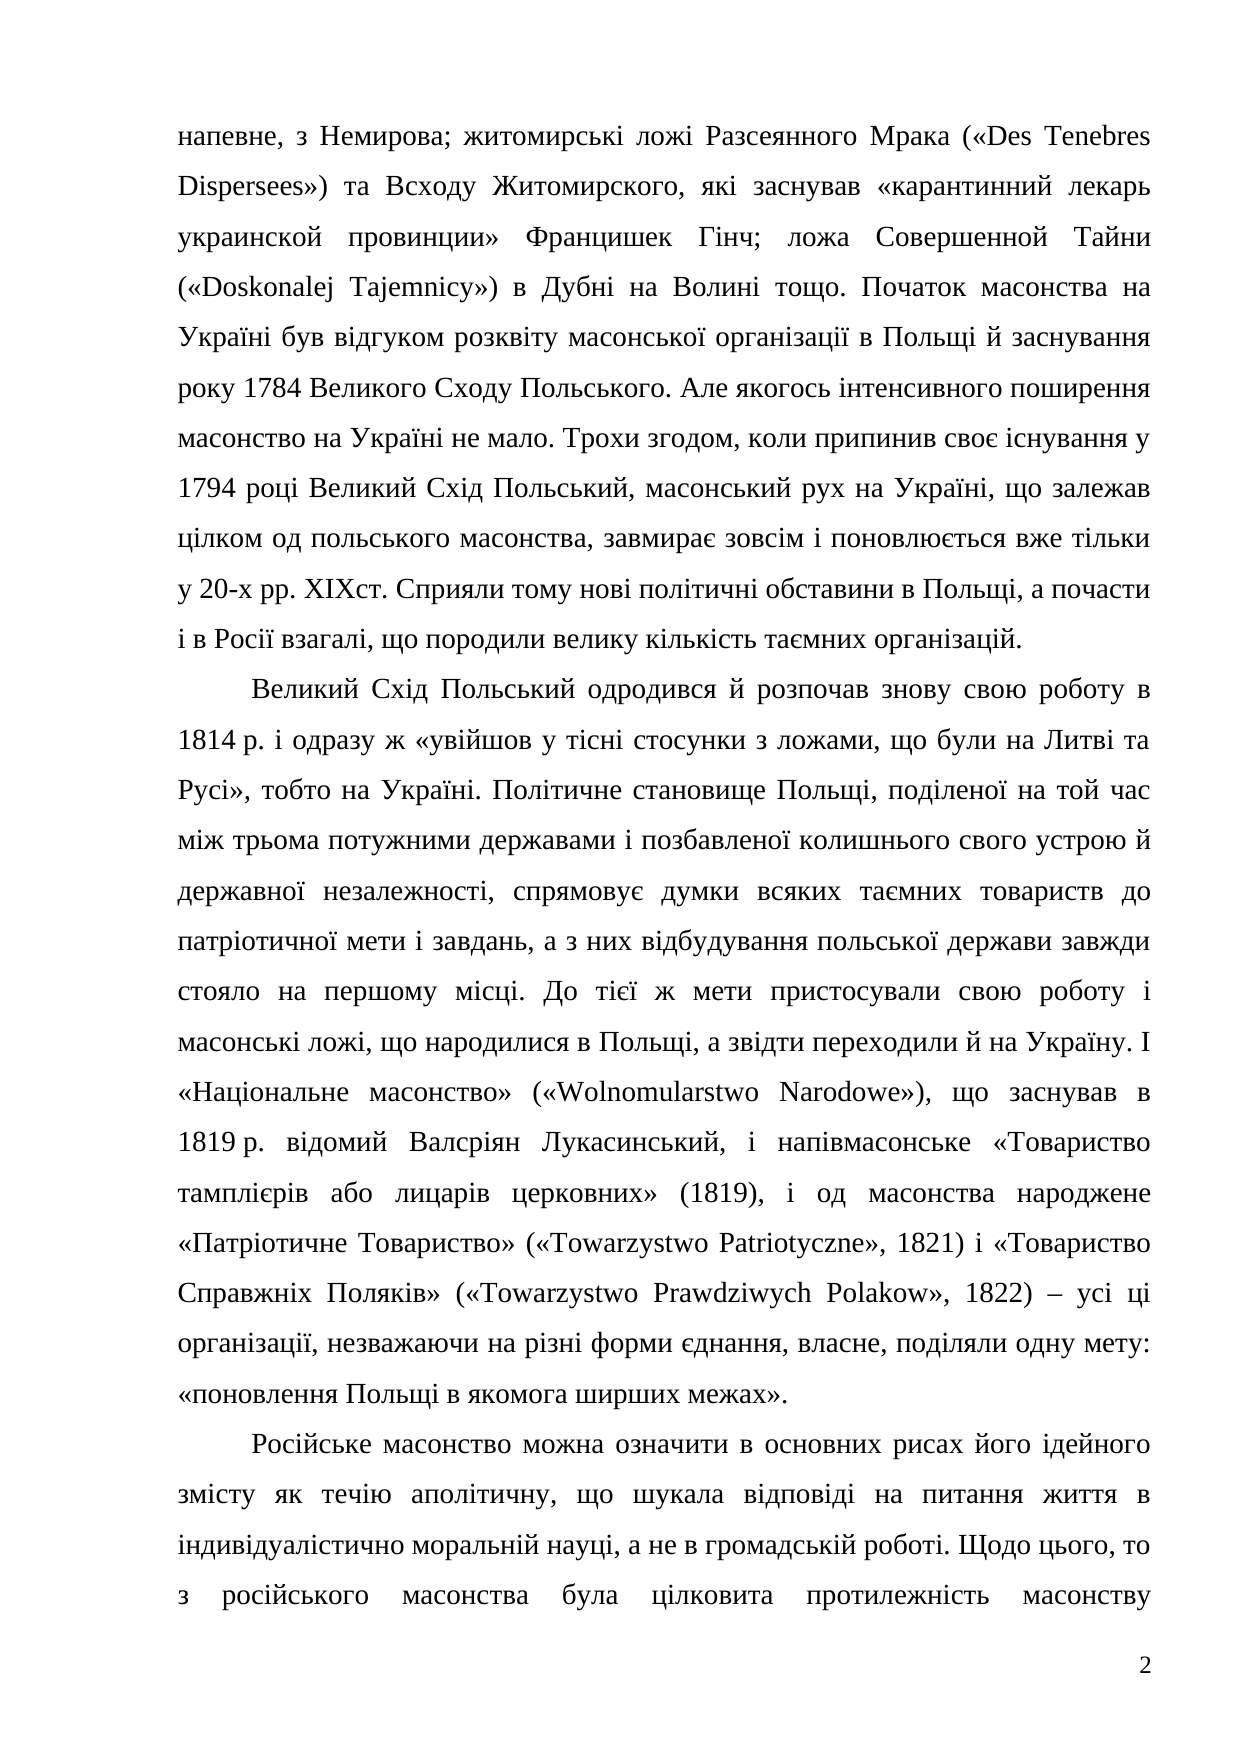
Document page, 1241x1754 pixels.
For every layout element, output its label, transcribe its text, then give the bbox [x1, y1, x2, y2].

text Великий Схід Польський одродився й розпочав знову свою роботу в 1814 р. і одразу ж «увійшов у тісні стосунки з ложами, що були на Литві та Русі», тобто на Україні. Політичне становище Польщі, поділеної на той час між трьома потужними державами і позбавленої колишнього свого устрою й державної незалежності, спрямовує думки всяких таємних товариств до патріотичної мети і завдань, а з них відбудування польської держави завжди стояло на першому місці. До тієї ж мети пристосували свою роботу і масонські ложі, що народилися в Польщі, а звідти переходили й на Україну. І «Національне масонство» («Wolnomularstwo Narodowe»), що заснував в 1819 р. відомий Валсріян Лукасинський, і напівмасонське «Товариство тамплієрів або лицарів церковних» (1819), і од масонства народжене «Патріотичне Товариство» («Тоwarzystwo Patriotyczne», 1821) і «Товариство Справжніх Поляків» («Тоwarzystwo Prawdziwych Polakow», 1822) – усі ці організації, незважаючи на різні форми єднання, власне, поділяли одну мету: «поновлення Польщі в якомога ширших межах». [177, 672, 1152, 1409]
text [177, 1426, 1152, 1611]
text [177, 118, 1152, 655]
